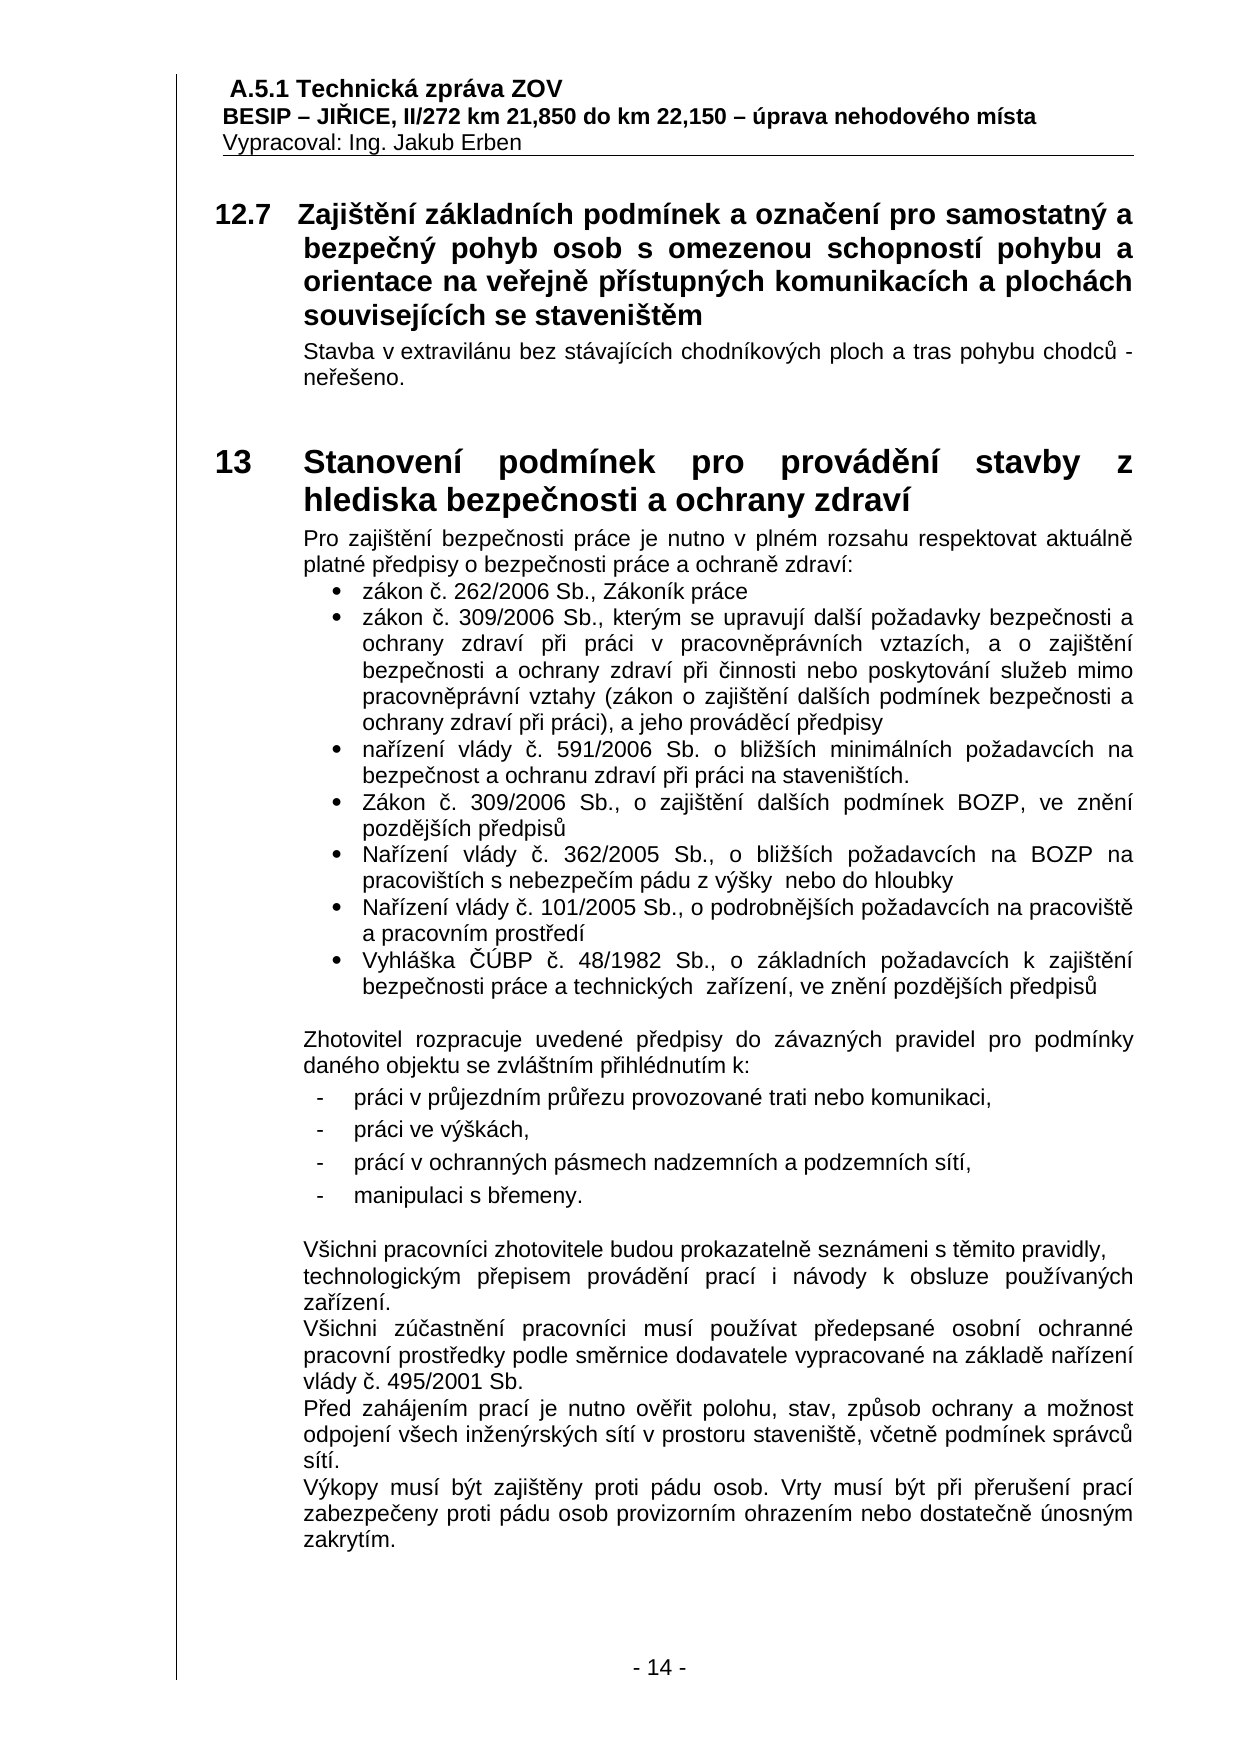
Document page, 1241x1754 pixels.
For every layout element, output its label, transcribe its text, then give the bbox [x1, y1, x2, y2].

text Výkopy musí být zajištěny proti pádu osob. Vrty musí být při přerušení prací zabezpečeny proti pádu osob provizorním ohrazením nebo dostatečně únosným zakrytím. [303, 1473, 1134, 1553]
text Všichni zúčastnění pracovníci musí používat předepsané osobní ochranné pracovní prostředky podle směrnice dodavatele vypracované na základě nařízení vlády č. 495/2001 Sb. [303, 1315, 1134, 1394]
list Nařízení vlády č. 101/2005 Sb., o podrobnějších požadavcích na pracoviště a pracovním prostředí [333, 894, 1134, 947]
list manipulaci s břemeny. [316, 1178, 1134, 1210]
list prácí v ochranných pásmech nadzemních a podzemních sítí, [316, 1146, 1134, 1177]
subtitle Stanovení podmínek pro provádění stavby z hlediska bezpečnosti a ochrany zdraví [214, 442, 1134, 519]
list zákon č. 309/2006 Sb., kterým se upravují další požadavky bezpečnosti a ochrany zdraví při práci v pracovněprávních vztazích, a o zajištění bezpečnosti a ochrany zdraví při činnosti nebo poskytování služeb mimo pracovněprávní vztahy (zákon o zajištění dalších podmínek bezpečnosti a ochrany zdraví při práci), a jeho prováděcí předpisy [333, 604, 1134, 736]
list práci ve výškách, [316, 1113, 1134, 1144]
text Stavba v extravilánu bez stávajících chodníkových ploch a tras pohybu chodců - neřešeno. [303, 338, 1134, 390]
text Zhotovitel rozpracuje uvedené předpisy do závazných pravidel pro podmínky daného objektu se zvláštním přihlédnutím k: [303, 1026, 1134, 1078]
list zákon č. 262/2006 Sb., Zákoník práce [333, 578, 1134, 604]
list Zákon č. 309/2006 Sb., o zajištění dalších podmínek BOZP, ve znění pozdějších předpisů [333, 788, 1134, 841]
list Vyhláška ČÚBP č. 48/1982 Sb., o základních požadavcích k zajištění bezpečnosti práce a technických zařízení, ve znění pozdějších předpisů [333, 947, 1134, 999]
text Před zahájením prací je nutno ověřit polohu, stav, způsob ochrany a možnost odpojení všech inženýrských sítí v prostoru staveniště, včetně podmínek správců sítí. [303, 1394, 1134, 1473]
text technologickým přepisem provádění prací i návody k obsluze používaných zařízení. [303, 1263, 1134, 1315]
subtitle Zajištění základních podmínek a označení pro samostatný a bezpečný pohyb osob s omezenou schopností pohybu a orientace na veřejně přístupných komunikacích a plochách souvisejících se staveništěm [214, 197, 1134, 331]
text Pro zajištění bezpečnosti práce je nutno v plném rozsahu respektovat aktuálně platné předpisy o bezpečnosti práce a ochraně zdraví: [303, 525, 1134, 578]
text Všichni pracovníci zhotovitele budou prokazatelně seznámeni s těmito pravidly, [303, 1236, 1134, 1263]
list nařízení vlády č. 591/2006 Sb. o bližších minimálních požadavcích na bezpečnost a ochranu zdraví při práci na staveništích. [333, 736, 1134, 788]
list Nařízení vlády č. 362/2005 Sb., o bližších požadavcích na BOZP na pracovištích s nebezpečím pádu z výšky nebo do hloubky [333, 841, 1134, 894]
list práci v průjezdním průřezu provozované trati nebo komunikaci, [316, 1080, 1134, 1111]
